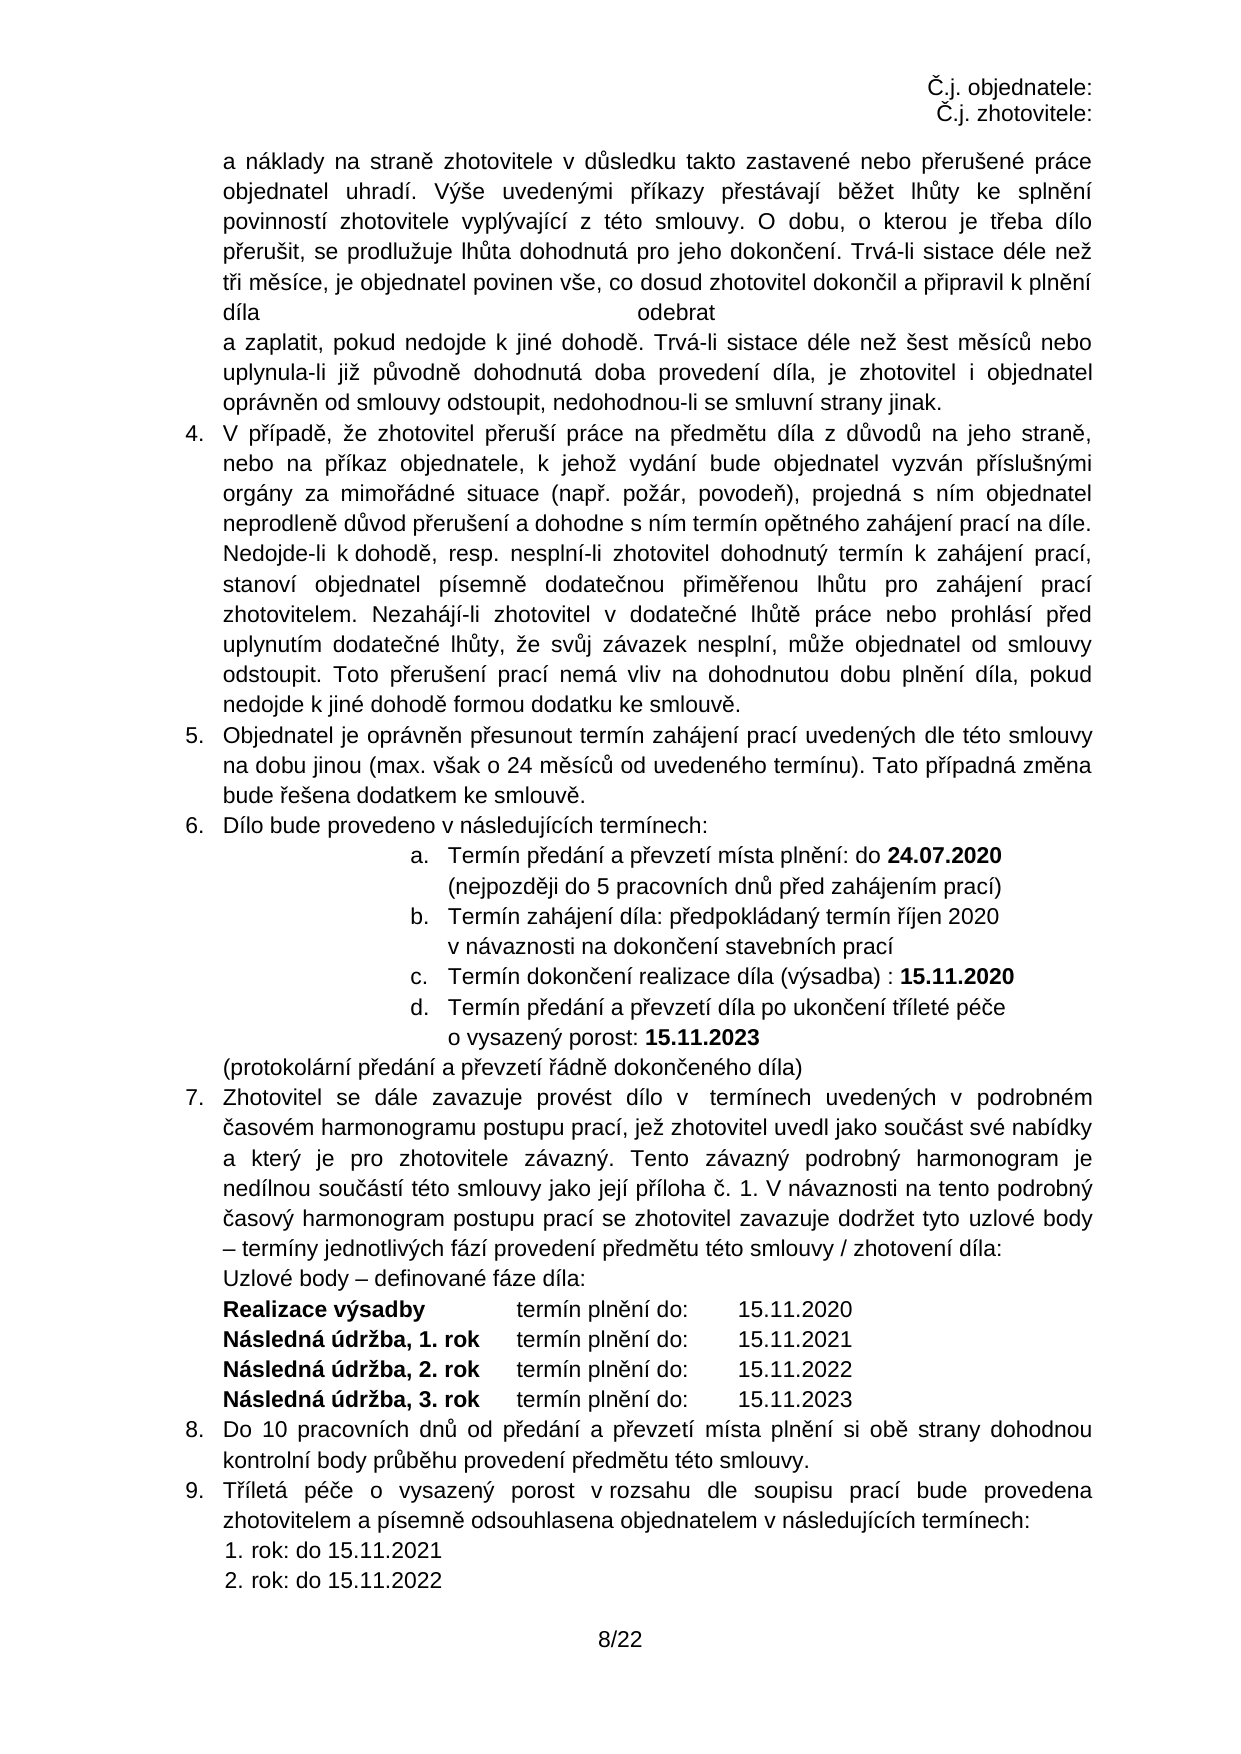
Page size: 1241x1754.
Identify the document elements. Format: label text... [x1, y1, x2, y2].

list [185, 148, 1093, 416]
list rok: do 15.11.2021 [224, 1537, 1093, 1563]
list Uzlové body – definované fáze díla: [223, 1265, 1093, 1292]
list Následná údržba, 3. rok termín plnění do: 15.11.2023 [223, 1386, 1093, 1412]
list Následná údržba, 2. rok termín plnění do: 15.11.2022 [223, 1356, 1093, 1382]
list Zhotovitel se dále zavazuje provést dílo v termínech uvedených v podrobném časovém harmonogramu postupu prací, jež zhotovitel uvedl jako součást své nabídky a který je pro zhotovitele závazný. Tento závazný podrobný harmonogram je nedílnou součástí této smlouvy jako její příloha č. 1. V návaznosti na tento podrobný časový harmonogram postupu prací se zhotovitel zavazuje dodržet tyto uzlové body – termíny jednotlivých fází provedení předmětu této smlouvy / zhotovení díla: [185, 1084, 1093, 1261]
list Dílo bude provedeno v následujících termínech: [185, 812, 1093, 838]
list V případě, že zhotovitel přeruší práce na předmětu díla z důvodů na jeho straně, nebo na příkaz objednatele, k jehož vydání bude objednatel vyzván příslušnými orgány za mimořádné situace (např. požár, povodeň), projedná s ním objednatel neprodleně důvod přerušení a dohodne s ním termín opětného zahájení prací na díle. Nedojde-li k dohodě, resp. nesplní-li zhotovitel dohodnutý termín k zahájení prací, stanoví objednatel písemně dodatečnou přiměřenou lhůtu pro zahájení prací zhotovitelem. Nezahájí-li zhotovitel v dodatečné lhůtě práce nebo prohlásí před uplynutím dodatečné lhůty, že svůj závazek nesplní, může objednatel od smlouvy odstoupit. Toto přerušení prací nemá vliv na dohodnutou dobu plnění díla, pokud nedojde k jiné dohodě formou dodatku ke smlouvě. [185, 419, 1093, 718]
list Objednatel je oprávněn přesunout termín zahájení prací uvedených dle této smlouvy na dobu jinou (max. však o 24 měsíců od uvedeného termínu). Tato případná změna bude řešena dodatkem ke smlouvě. [185, 722, 1093, 808]
list Termín zahájení díla: předpokládaný termín říjen 2020 v návaznosti na dokončení stavebních prací [410, 903, 1093, 959]
list Realizace výsadby termín plnění do: 15.11.2020 [223, 1296, 1093, 1322]
list Termín předání a převzetí díla po ukončení tříleté péče o vysazený porost: 15.11.2023 [410, 993, 1093, 1050]
list (protokolární předání a převzetí řádně dokončeného díla) [223, 1054, 1093, 1080]
list Tříletá péče o vysazený porost v rozsahu dle soupisu prací bude provedena zhotovitelem a písemně odsouhlasena objednatelem v následujících termínech: [185, 1477, 1093, 1533]
list rok: do 15.11.2022 [224, 1567, 1093, 1594]
list Termín dokončení realizace díla (výsadba) : 15.11.2020 [410, 963, 1093, 989]
list Následná údržba, 1. rok termín plnění do: 15.11.2021 [223, 1326, 1093, 1352]
list Termín předání a převzetí místa plnění: do 24.07.2020 (nejpozději do 5 pracovních dnů před zahájením prací) [410, 842, 1093, 899]
list Do 10 pracovních dnů od předání a převzetí místa plnění si obě strany dohodnou kontrolní body průběhu provedení předmětu této smlouvy. [185, 1416, 1093, 1473]
